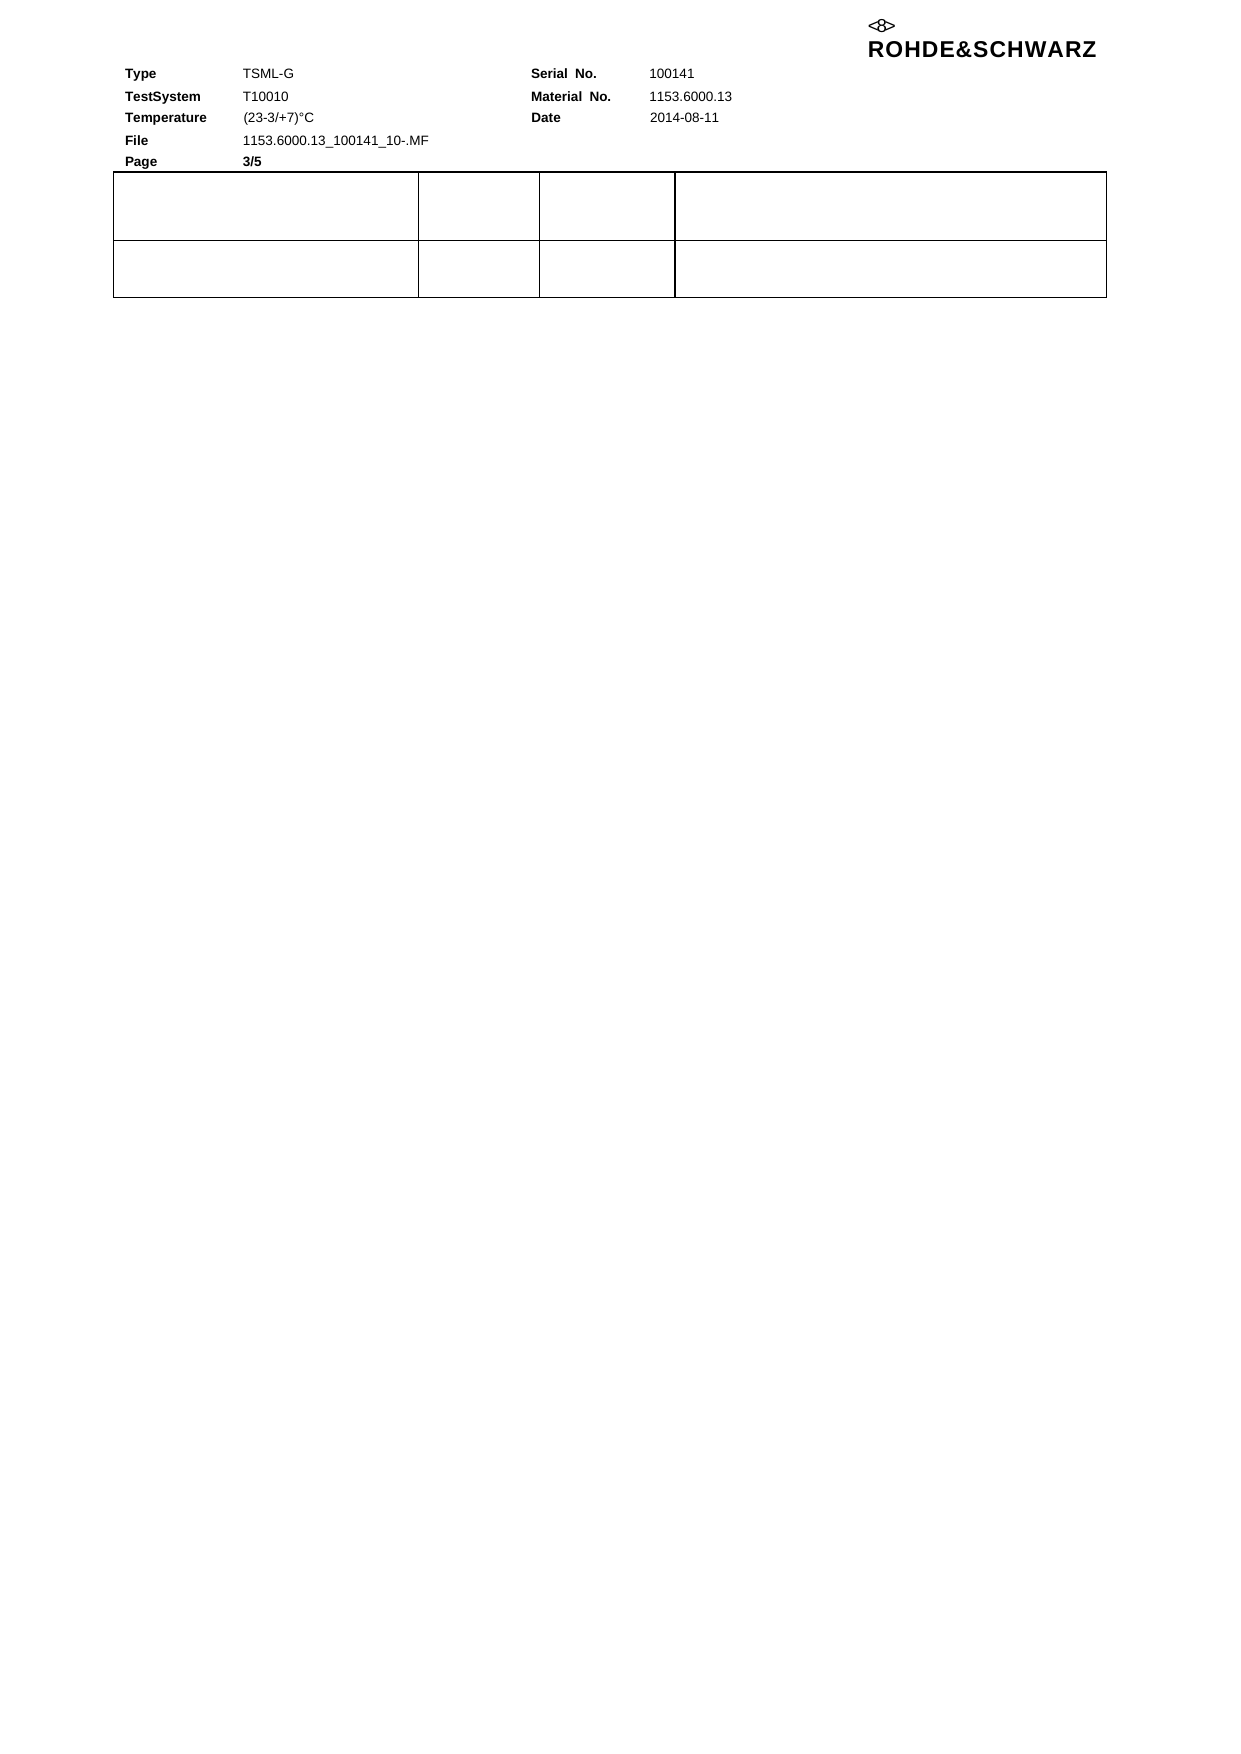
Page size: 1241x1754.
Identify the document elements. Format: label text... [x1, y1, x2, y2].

text Type TSML-G Serial No. 100141 [125, 61, 1117, 83]
text TestSystem T10010 Material No. 1153.6000.13 [125, 83, 1117, 105]
text Temperature (23-3/+7)°C Date 2014-08-11 [125, 105, 1117, 127]
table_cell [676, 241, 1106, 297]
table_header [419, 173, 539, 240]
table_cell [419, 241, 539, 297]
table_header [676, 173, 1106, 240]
text File 1153.6000.13_100141_10-.MF [125, 127, 1117, 149]
text Page 3/5 [125, 149, 1117, 171]
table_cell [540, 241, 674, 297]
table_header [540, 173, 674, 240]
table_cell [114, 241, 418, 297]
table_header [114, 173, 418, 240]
